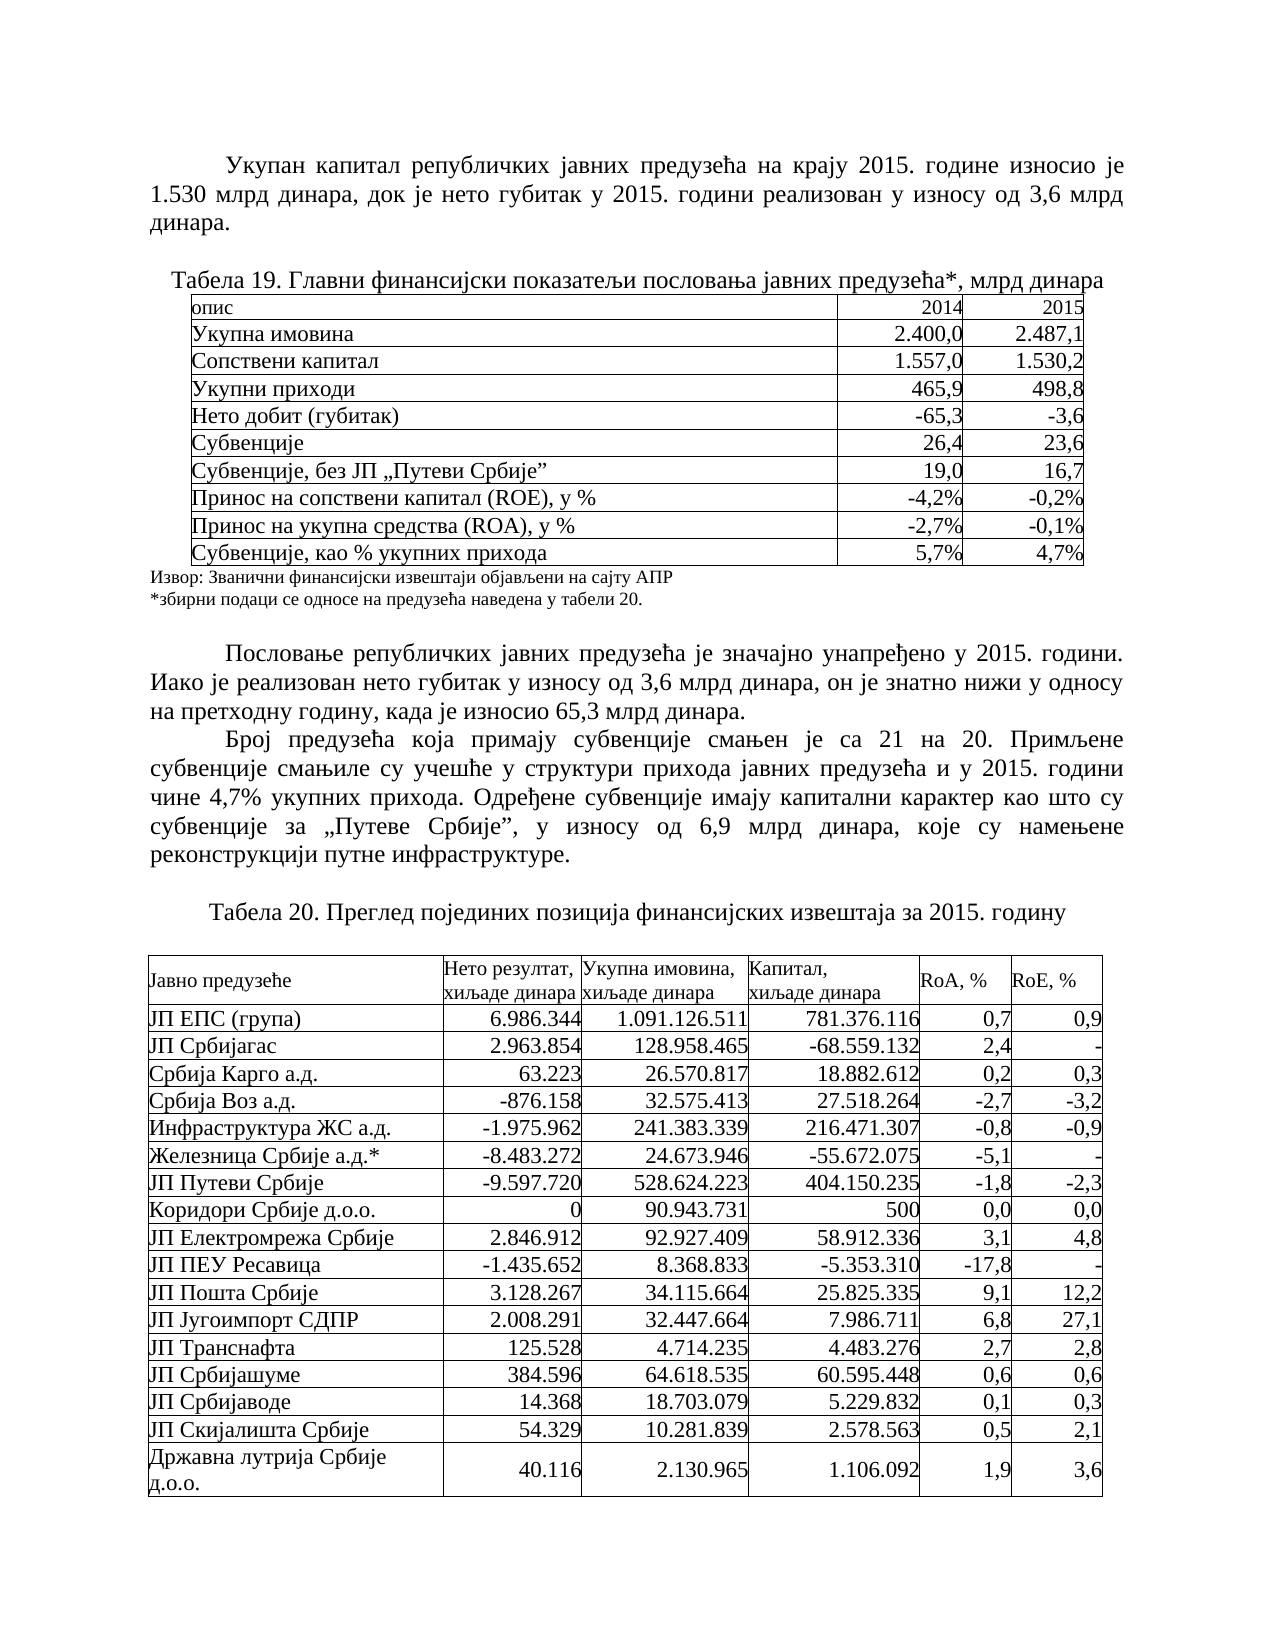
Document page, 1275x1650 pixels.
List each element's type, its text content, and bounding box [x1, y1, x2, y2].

text Табела 20. Преглед појединих позиција финансијских извештаја за 2015. годину [150, 897, 1125, 926]
table_cell 32.575.413 [582, 1087, 748, 1113]
table_cell 0,3 [1012, 1388, 1102, 1415]
table_header Јавно предузеће [149, 956, 443, 1004]
table_cell -0,8 [920, 1114, 1011, 1141]
table_cell - [1012, 1251, 1102, 1278]
table_cell -0,1% [963, 512, 1083, 538]
table_cell 90.943.731 [582, 1197, 748, 1223]
table_cell 2,7 [920, 1334, 1011, 1360]
table_cell 6,8 [920, 1306, 1011, 1332]
table_cell 0,1 [920, 1388, 1011, 1415]
table_header Нето резултат, хиљаде динара [444, 956, 581, 1004]
text Пословање републичких јавних предузећа је значајно унапређено у 2015. години. Иако је реализован нето губитак у износу од 3,6 млрд динара, он је знатно нижи у односу на претходну годину, када је износио 65,3 млрд динара. [150, 638, 1125, 724]
table_cell 40.116 [444, 1443, 581, 1496]
table_cell 10.281.839 [582, 1416, 748, 1442]
table_cell 26.570.817 [582, 1060, 748, 1086]
table_cell 465,9 [838, 375, 962, 401]
table_cell -3,2 [1012, 1087, 1102, 1113]
table_cell ЈП ЕПС (група) [149, 1005, 443, 1031]
table_cell -5.353.310 [749, 1251, 919, 1278]
table_cell Принос на сопствени капитал (ROE), у % [192, 484, 837, 511]
table_cell 128.958.465 [582, 1032, 748, 1058]
table_cell 2.963.854 [444, 1032, 581, 1058]
table_cell 32.447.664 [582, 1306, 748, 1332]
table_cell 5,7% [838, 539, 962, 565]
table_cell -5,1 [920, 1142, 1011, 1168]
table_cell 2,1 [1012, 1416, 1102, 1442]
table_cell -876.158 [444, 1087, 581, 1113]
table_header 2014 [838, 295, 962, 319]
table_cell 0,3 [1012, 1060, 1102, 1086]
table_cell 500 [749, 1197, 919, 1223]
table_cell 404.150.235 [749, 1169, 919, 1196]
table_cell 2,8 [1012, 1334, 1102, 1360]
table_cell -1.975.962 [444, 1114, 581, 1141]
table_cell -0,9 [1012, 1114, 1102, 1141]
table_cell Субвенције, као % укупних прихода [192, 539, 837, 565]
table_cell 27.518.264 [749, 1087, 919, 1113]
table_cell Укупни приходи [192, 375, 837, 401]
table_cell Србија Воз а.д. [149, 1087, 443, 1113]
table_cell 1,9 [920, 1443, 1011, 1496]
table_cell -2,7% [838, 512, 962, 538]
table_cell ЈП ПЕУ Ресавица [149, 1251, 443, 1278]
table_cell Железница Србије а.д.* [149, 1142, 443, 1168]
table_cell Коридори Србије д.о.о. [149, 1197, 443, 1223]
table_cell 2.008.291 [444, 1306, 581, 1332]
table_cell 0,9 [1012, 1005, 1102, 1031]
table_cell ЈП Скијалишта Србије [149, 1416, 443, 1442]
table_cell ЈП Електромрежа Србије [149, 1224, 443, 1250]
table_cell Србија Карго а.д. [149, 1060, 443, 1086]
table_cell -2,3 [1012, 1169, 1102, 1196]
table_cell 3,6 [1012, 1443, 1102, 1496]
table_cell -17,8 [920, 1251, 1011, 1278]
table_cell -2,7 [920, 1087, 1011, 1113]
table_cell 3,1 [920, 1224, 1011, 1250]
table_cell 26,4 [838, 430, 962, 456]
text Извор: Званични финансијски извештаји објављени на сајту АПР [150, 566, 1125, 588]
table_header 2015 [963, 295, 1083, 319]
table_cell 12,2 [1012, 1279, 1102, 1305]
text Табела 19. Главни финансијски показатељи пословања јавних предузећа*, млрд динара [150, 265, 1125, 294]
table_cell 0,0 [920, 1197, 1011, 1223]
table_header RoE, % [1012, 956, 1102, 1004]
table_cell 25.825.335 [749, 1279, 919, 1305]
table_cell 14.368 [444, 1388, 581, 1415]
table_cell Инфраструктура ЖС а.д. [149, 1114, 443, 1141]
table_cell 0 [444, 1197, 581, 1223]
table_cell ЈП Србијашуме [149, 1361, 443, 1387]
table_cell Субвенције [192, 430, 837, 456]
table_cell 60.595.448 [749, 1361, 919, 1387]
table_cell -68.559.132 [749, 1032, 919, 1058]
table_header опис [192, 295, 837, 319]
table_cell 54.329 [444, 1416, 581, 1442]
table_cell -0,2% [963, 484, 1083, 511]
table_cell 7.986.711 [749, 1306, 919, 1332]
table_cell ЈП Југоимпорт СДПР [149, 1306, 443, 1332]
table_cell 0,7 [920, 1005, 1011, 1031]
table_cell 528.624.223 [582, 1169, 748, 1196]
table_cell 2.400,0 [838, 320, 962, 346]
table_cell 2.487,1 [963, 320, 1083, 346]
table_cell 1.557,0 [838, 347, 962, 374]
table_cell 384.596 [444, 1361, 581, 1387]
table_cell 216.471.307 [749, 1114, 919, 1141]
text Број предузећа која примају субвенције смањен је са 21 на 20. Примљене субвенције смањиле су учешће у структури прихода јавних предузећа и у 2015. години чине 4,7% укупних прихода. Одређене субвенције имају капитални карактер као што су субвенције за „Путеве Србијеˮ, у износу од 6,9 млрд динара, које су намењене реконструкцији путне инфраструктуре. [150, 724, 1125, 868]
text Укупан капитал републичких јавних предузећа на крају 2015. године износио је 1.530 млрд динара, док је нето губитак у 2015. години реализован у износу од 3,6 млрд динара. [150, 150, 1125, 236]
table_cell ЈП Путеви Србије [149, 1169, 443, 1196]
table_cell 0,6 [920, 1361, 1011, 1387]
table_cell - [1012, 1032, 1102, 1058]
table_cell 1.530,2 [963, 347, 1083, 374]
table_cell 4,7% [963, 539, 1083, 565]
table_cell -1.435.652 [444, 1251, 581, 1278]
table_cell 64.618.535 [582, 1361, 748, 1387]
table_cell -65,3 [838, 402, 962, 428]
table_cell 0,5 [920, 1416, 1011, 1442]
table_header Капитал, хиљаде динара [749, 956, 919, 1004]
table_cell 781.376.116 [749, 1005, 919, 1031]
table_cell 5.229.832 [749, 1388, 919, 1415]
table_cell 34.115.664 [582, 1279, 748, 1305]
table_cell 498,8 [963, 375, 1083, 401]
table_cell 4.714.235 [582, 1334, 748, 1360]
table_cell Државна лутрија Србије д.о.о. [149, 1443, 443, 1496]
table_cell ЈП Транснафта [149, 1334, 443, 1360]
table_cell ЈП Србијагас [149, 1032, 443, 1058]
table_cell 1.091.126.511 [582, 1005, 748, 1031]
table_cell 4,8 [1012, 1224, 1102, 1250]
table_cell -1,8 [920, 1169, 1011, 1196]
table_cell 23,6 [963, 430, 1083, 456]
table_cell 18.703.079 [582, 1388, 748, 1415]
table_cell ЈП Пошта Србије [149, 1279, 443, 1305]
table_cell -55.672.075 [749, 1142, 919, 1168]
table_cell 24.673.946 [582, 1142, 748, 1168]
table_cell -4,2% [838, 484, 962, 511]
table_cell 2.578.563 [749, 1416, 919, 1442]
table_cell 0,2 [920, 1060, 1011, 1086]
table_cell -9.597.720 [444, 1169, 581, 1196]
text *збирни подаци се односе на предузећа наведена у табели 20. [150, 588, 1125, 609]
table_cell 58.912.336 [749, 1224, 919, 1250]
table_cell 0,0 [1012, 1197, 1102, 1223]
table_cell Принос на укупна средства (ROA), у % [192, 512, 837, 538]
table_cell Нето добит (губитак) [192, 402, 837, 428]
table_cell 18.882.612 [749, 1060, 919, 1086]
table_cell 241.383.339 [582, 1114, 748, 1141]
table_cell 92.927.409 [582, 1224, 748, 1250]
table_cell 6.986.344 [444, 1005, 581, 1031]
table_cell 2,4 [920, 1032, 1011, 1058]
table_cell Укупна имовина [192, 320, 837, 346]
table_cell 3.128.267 [444, 1279, 581, 1305]
table_cell 1.106.092 [749, 1443, 919, 1496]
table_cell -3,6 [963, 402, 1083, 428]
table_cell - [1012, 1142, 1102, 1168]
table_cell Сопствени капитал [192, 347, 837, 374]
table_cell 125.528 [444, 1334, 581, 1360]
table_cell 63.223 [444, 1060, 581, 1086]
table_cell 9,1 [920, 1279, 1011, 1305]
table_header Укупна имовина, хиљаде динара [582, 956, 748, 1004]
table_cell 16,7 [963, 457, 1083, 483]
table_cell 19,0 [838, 457, 962, 483]
table_cell 0,6 [1012, 1361, 1102, 1387]
table_cell 4.483.276 [749, 1334, 919, 1360]
table_cell -8.483.272 [444, 1142, 581, 1168]
table_cell 27,1 [1012, 1306, 1102, 1332]
table_header RoA, % [920, 956, 1011, 1004]
table_cell Субвенције, без ЈП „Путеви Србијеˮ [192, 457, 837, 483]
table_cell 2.846.912 [444, 1224, 581, 1250]
table_cell ЈП Србијаводе [149, 1388, 443, 1415]
table_cell 2.130.965 [582, 1443, 748, 1496]
table_cell 8.368.833 [582, 1251, 748, 1278]
